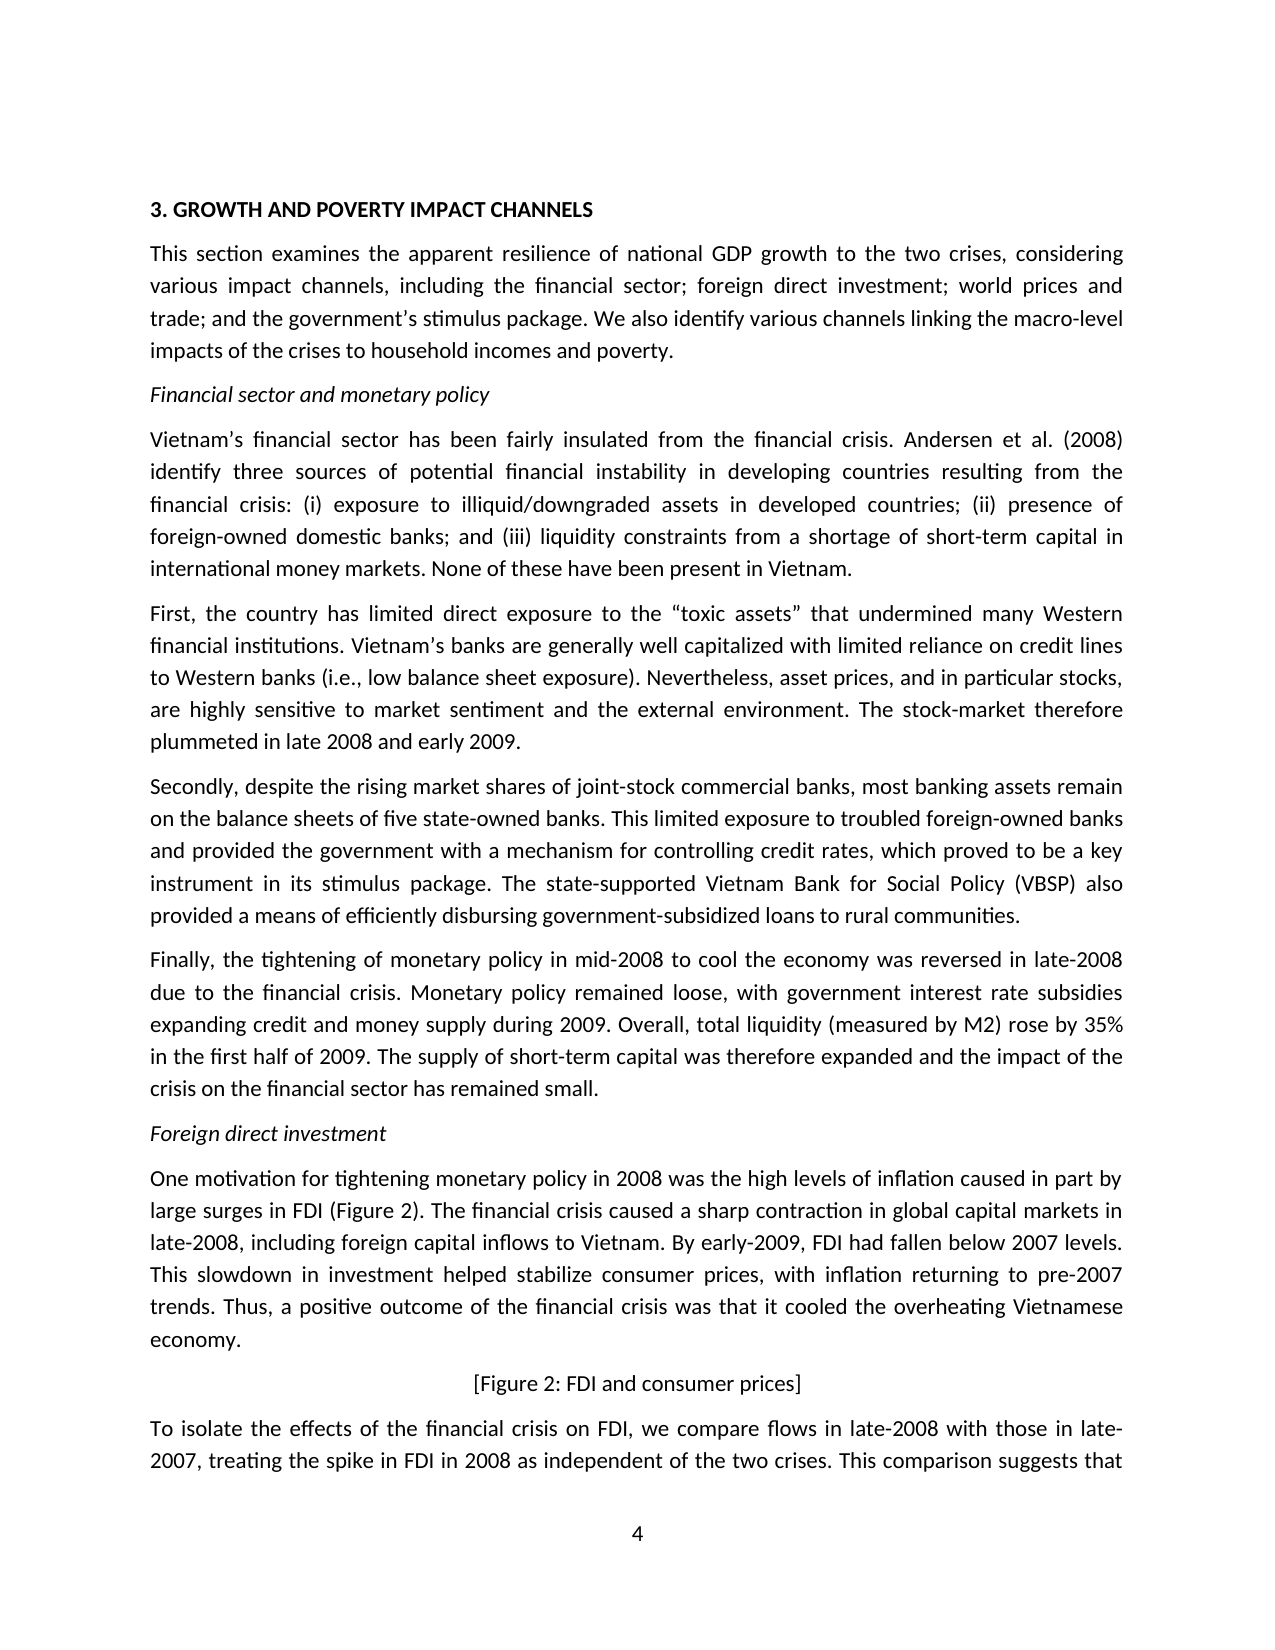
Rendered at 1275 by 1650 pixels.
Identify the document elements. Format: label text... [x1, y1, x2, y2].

text This section examines the apparent resilience of national GDP growth to the two crises, considering various impact channels, including the financial sector; foreign direct investment; world prices and trade; and the government’s stimulus package. We also identify various channels linking the macro-level impacts of the crises to household incomes and poverty. [150, 239, 1125, 364]
text First, the country has limited direct exposure to the “toxic assets” that undermined many Western financial institutions. Vietnam’s banks are generally well capitalized with limited reliance on credit lines to Western banks (i.e., low balance sheet exposure). Nevertheless, asset prices, and in particular stocks, are highly sensitive to market sentiment and the external environment. The stock-market therefore plummeted in late 2008 and early 2009. [150, 599, 1125, 756]
text Financial sector and monetary policy [150, 381, 1125, 409]
text Vietnam’s financial sector has been fairly insulated from the financial crisis. Andersen et al. (2008) identify three sources of potential financial instability in developing countries resulting from the financial crisis: (i) exposure to illiquid/downgraded assets in developed countries; (ii) presence of foreign-owned domestic banks; and (iii) liquidity constraints from a shortage of short-term capital in international money markets. None of these have been present in Vietnam. [150, 425, 1125, 582]
text Finally, the tightening of monetary policy in mid-2008 to cool the economy was reversed in late-2008 due to the financial crisis. Monetary policy remained loose, with government interest rate subsidies expanding credit and money supply during 2009. Overall, total liquidity (measured by M2) rose by 35% in the first half of 2009. The supply of short-term capital was therefore expanded and the impact of the crisis on the financial sector has remained small. [150, 946, 1125, 1102]
text One motivation for tightening monetary policy in 2008 was the high levels of inflation caused in part by large surges in FDI (Figure 2). The financial crisis caused a sharp contraction in global capital markets in late-2008, including foreign capital inflows to Vietnam. By early-2009, FDI had fallen below 2007 levels. This slowdown in investment helped stabilize consumer prices, with inflation returning to pre-2007 trends. Thus, a positive outcome of the financial crisis was that it cooled the overheating Vietnamese economy. [150, 1164, 1125, 1353]
text Secondly, despite the rising market shares of joint-stock commercial banks, most banking assets remain on the balance sheets of five state-owned banks. This limited exposure to troubled foreign-owned banks and provided the government with a mechanism for controlling credit rates, which proved to be a key instrument in its stimulus package. The state-supported Vietnam Bank for Social Policy (VBSP) also provided a means of efficiently disbursing government-subsidized loans to rural communities. [150, 772, 1125, 929]
text 3. GROWTH AND POVERTY IMPACT CHANNELS [150, 195, 1125, 223]
text [Figure 2: FDI and consumer prices] [150, 1369, 1125, 1397]
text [150, 1414, 1125, 1474]
text Foreign direct investment [150, 1119, 1125, 1147]
